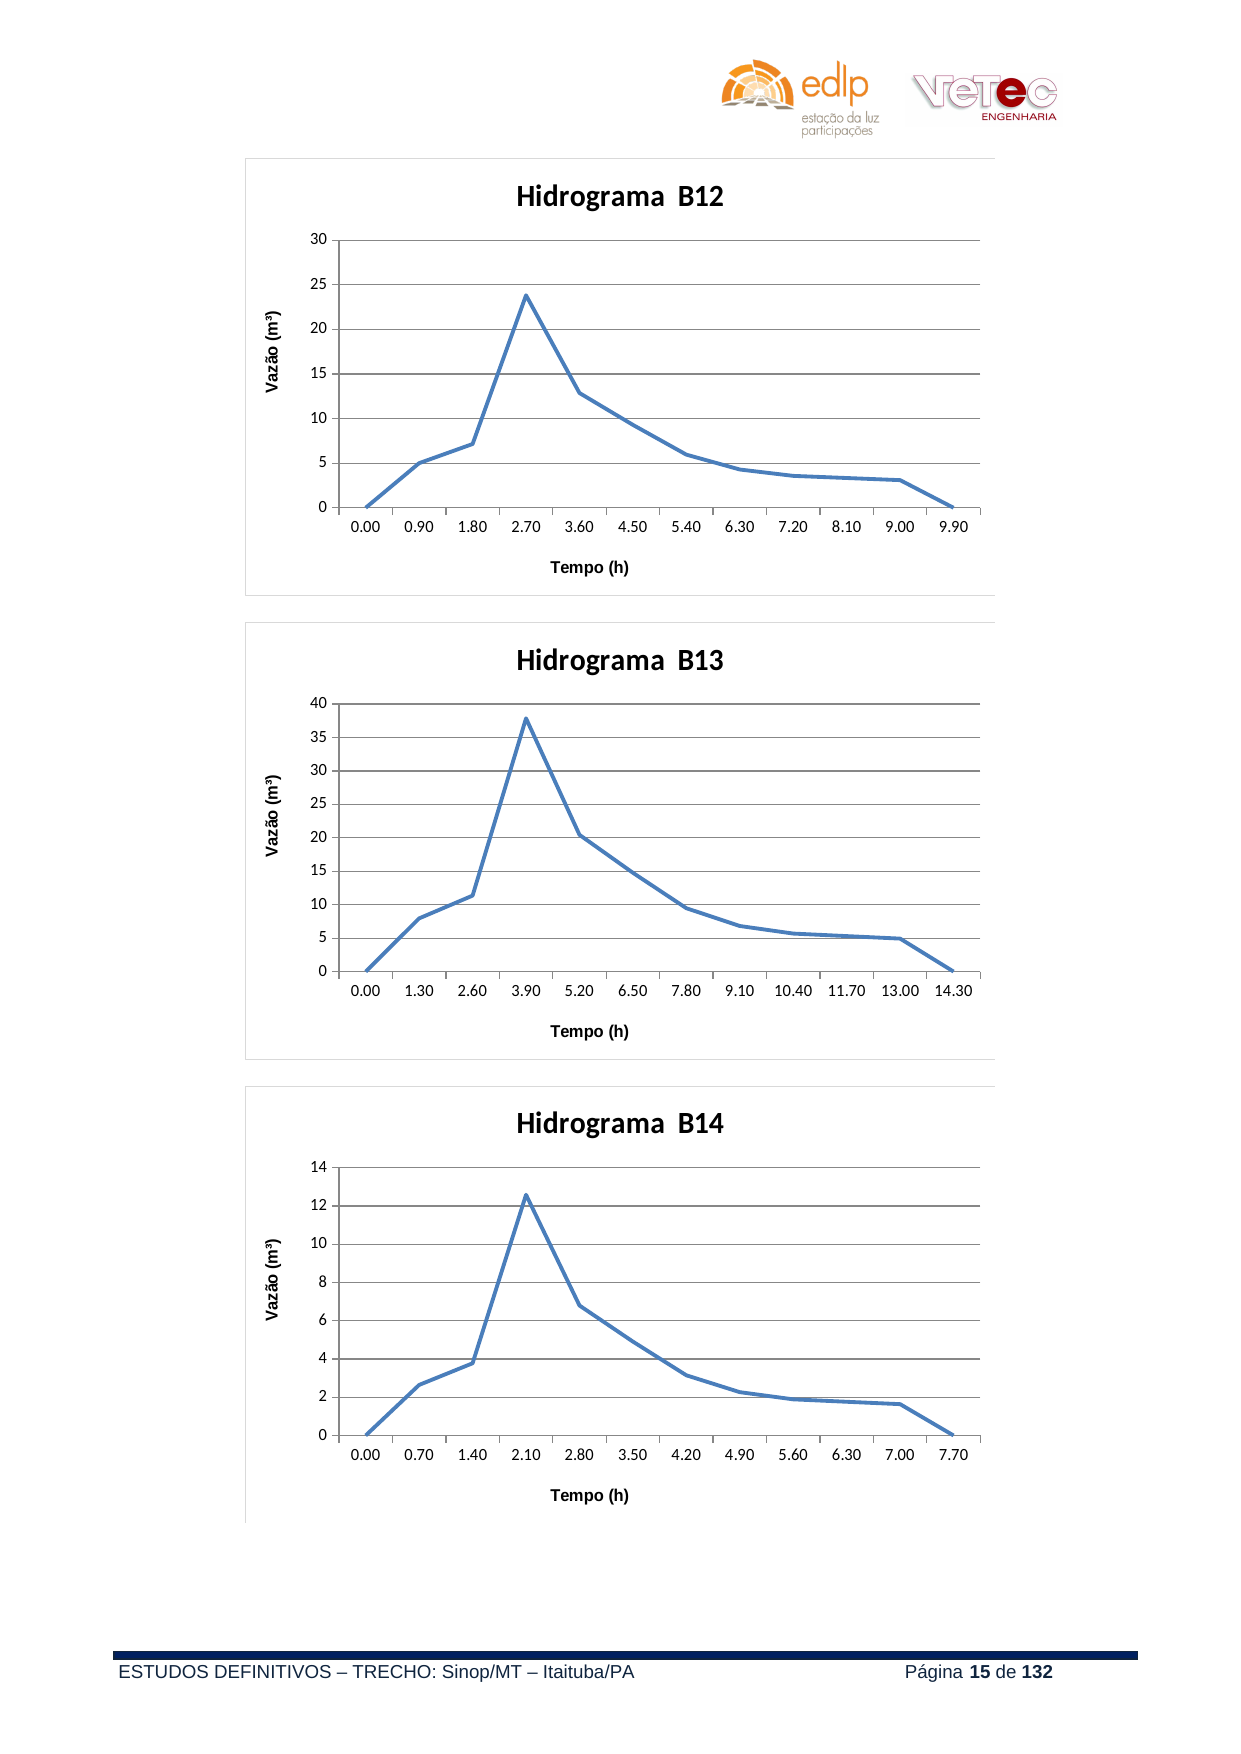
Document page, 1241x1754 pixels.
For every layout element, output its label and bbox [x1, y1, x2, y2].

picture [904, 73, 1064, 127]
picture [700, 27, 893, 158]
